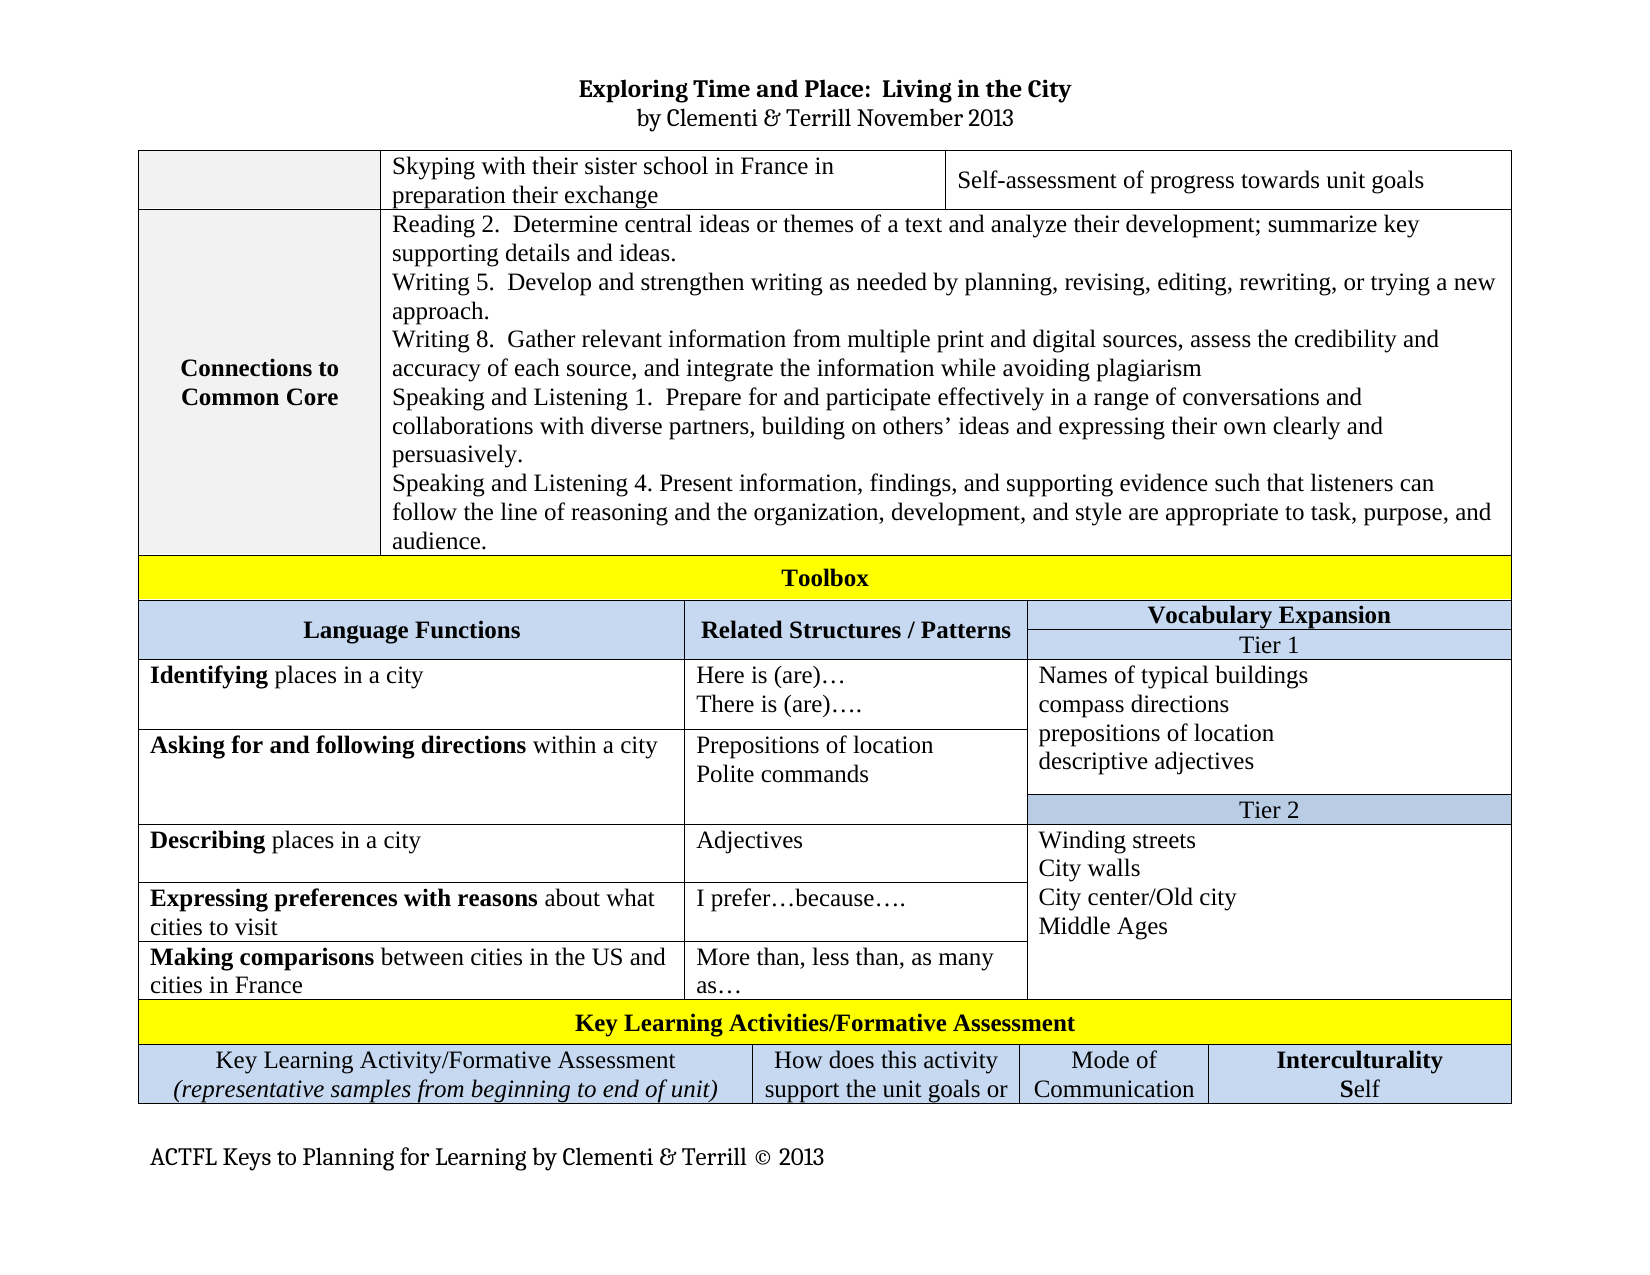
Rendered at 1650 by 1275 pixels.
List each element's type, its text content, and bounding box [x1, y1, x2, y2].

table_cell Connections to Common Core [139, 210, 380, 554]
table_cell Toolbox [139, 556, 1511, 599]
table_cell Related Structures / Patterns [685, 601, 1027, 659]
table_cell I prefer…because…. [685, 883, 1027, 941]
table_cell Expressing preferences with reasons about what cities to visit [139, 883, 684, 941]
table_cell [1209, 1045, 1511, 1103]
table_cell Winding streets City walls City center/Old city Middle Ages [1028, 825, 1511, 999]
table_cell Key Learning Activities/Formative Assessment [139, 1000, 1511, 1044]
table_cell Names of typical buildings compass directions prepositions of location descriptive adjectives [1028, 660, 1511, 794]
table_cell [753, 1045, 1019, 1103]
table_cell Here is (are)… There is (are)…. [685, 660, 1027, 729]
table_cell Tier 2 [1028, 795, 1511, 824]
table_cell Prepositions of location Polite commands [685, 730, 1027, 824]
table_cell Vocabulary Expansion [1028, 601, 1511, 629]
table_cell Reading 2. Determine central ideas or themes of a text and analyze their development; summarize key supporting details and ideas. Writing 5. Develop and strengthen writing as needed by planning, revising, editing, rewriting, or trying a new approach. Writing 8. Gather relevant information from multiple print and digital sources, assess the credibility and accuracy of each source, and integrate the information while avoiding plagiarism Speaking and Listening 1. Prepare for and participate effectively in a range of conversations and collaborations with diverse partners, building on others’ ideas and expressing their own clearly and persuasively. Speaking and Listening 4. Present information, findings, and supporting evidence such that listeners can follow the line of reasoning and the organization, development, and style are appropriate to task, purpose, and audience. [381, 210, 1511, 554]
table_cell Tier 1 [1028, 630, 1511, 659]
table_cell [946, 151, 1511, 208]
table_cell Making comparisons between cities in the US and cities in France [139, 942, 684, 999]
table_cell More than, less than, as many as… [685, 942, 1027, 999]
table_cell Asking for and following directions within a city [139, 730, 684, 824]
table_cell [1020, 1045, 1208, 1103]
table_cell Language Functions [139, 601, 684, 659]
table_cell Identifying places in a city [139, 660, 684, 729]
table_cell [381, 151, 945, 208]
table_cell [139, 1045, 752, 1103]
table_cell Adjectives [685, 825, 1027, 882]
table_cell Describing places in a city [139, 825, 684, 882]
